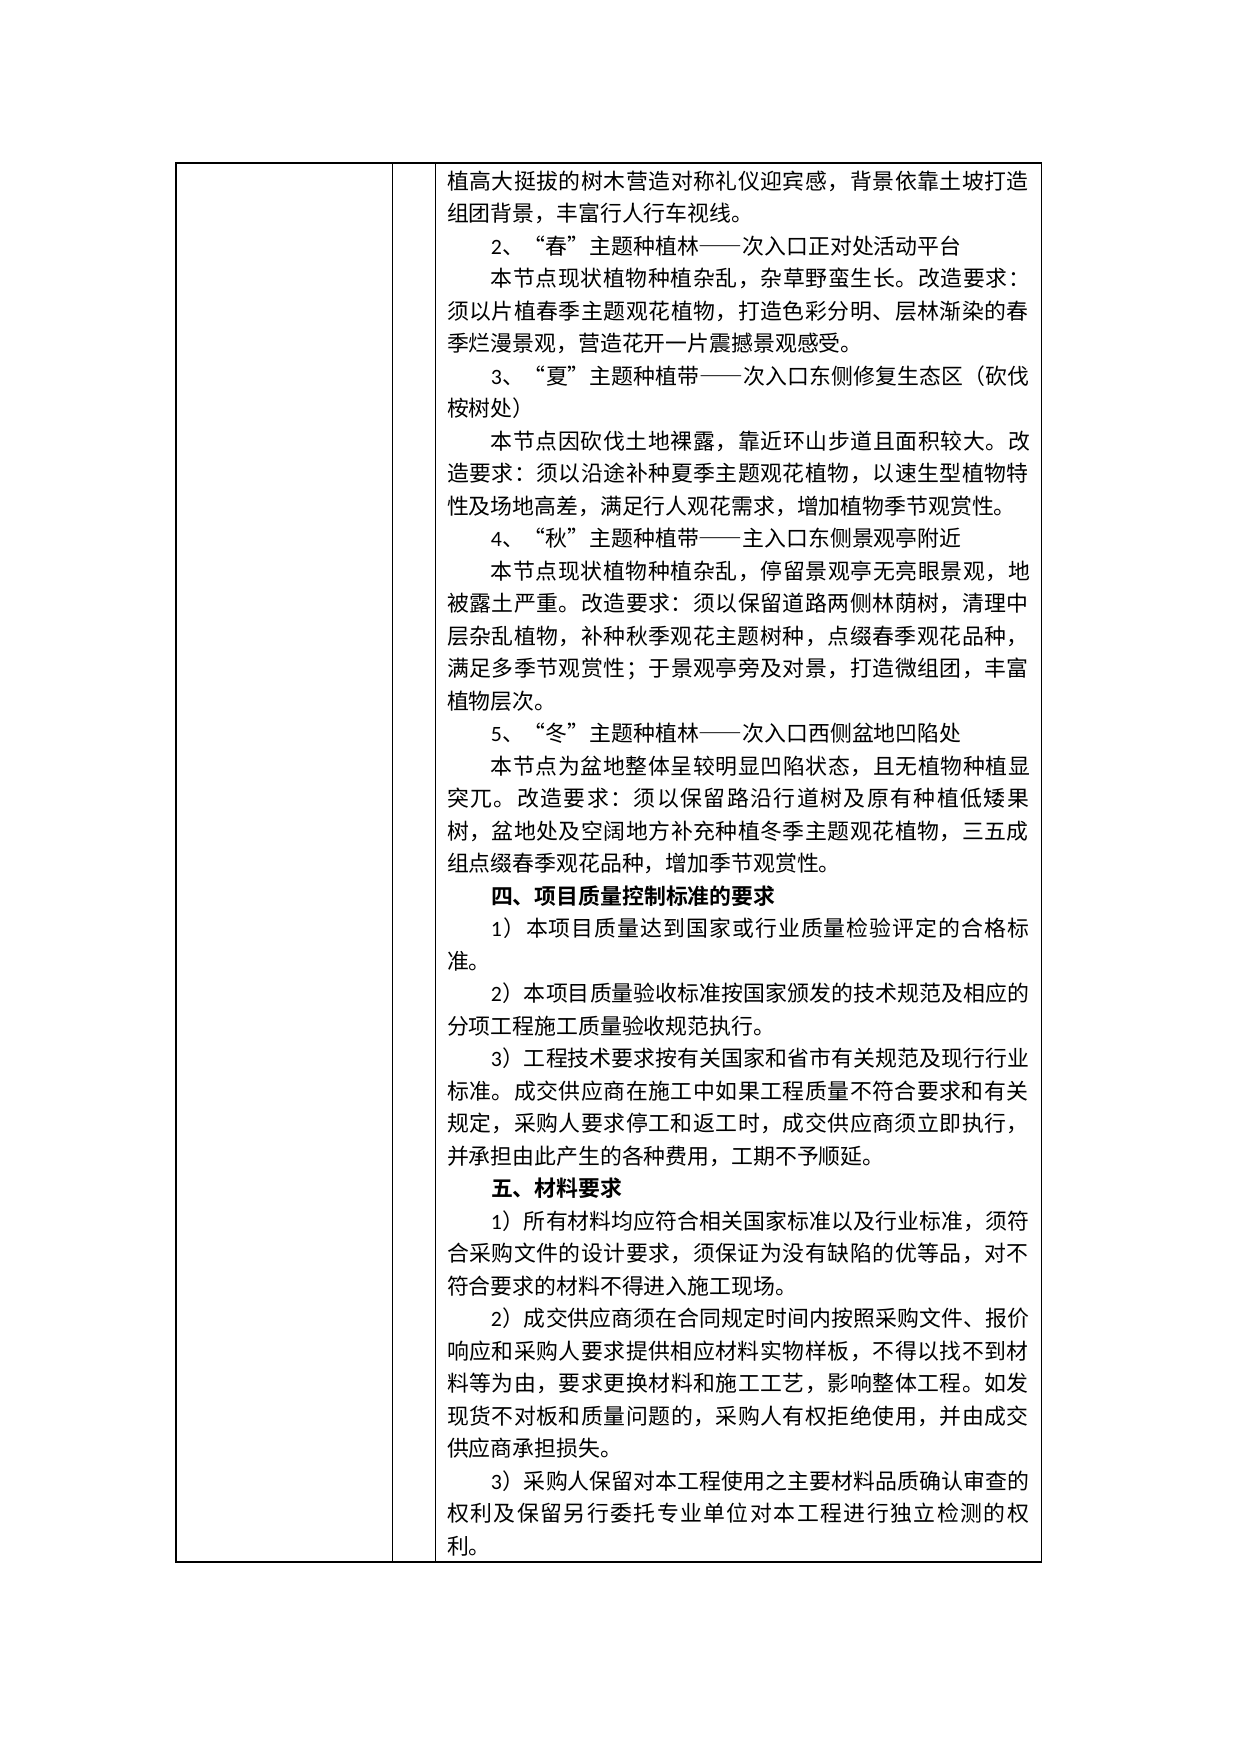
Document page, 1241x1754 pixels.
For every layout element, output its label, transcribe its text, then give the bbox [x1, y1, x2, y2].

table_cell 1 [393, 164, 435, 1561]
table_cell [177, 164, 392, 1561]
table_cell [436, 164, 1041, 1561]
